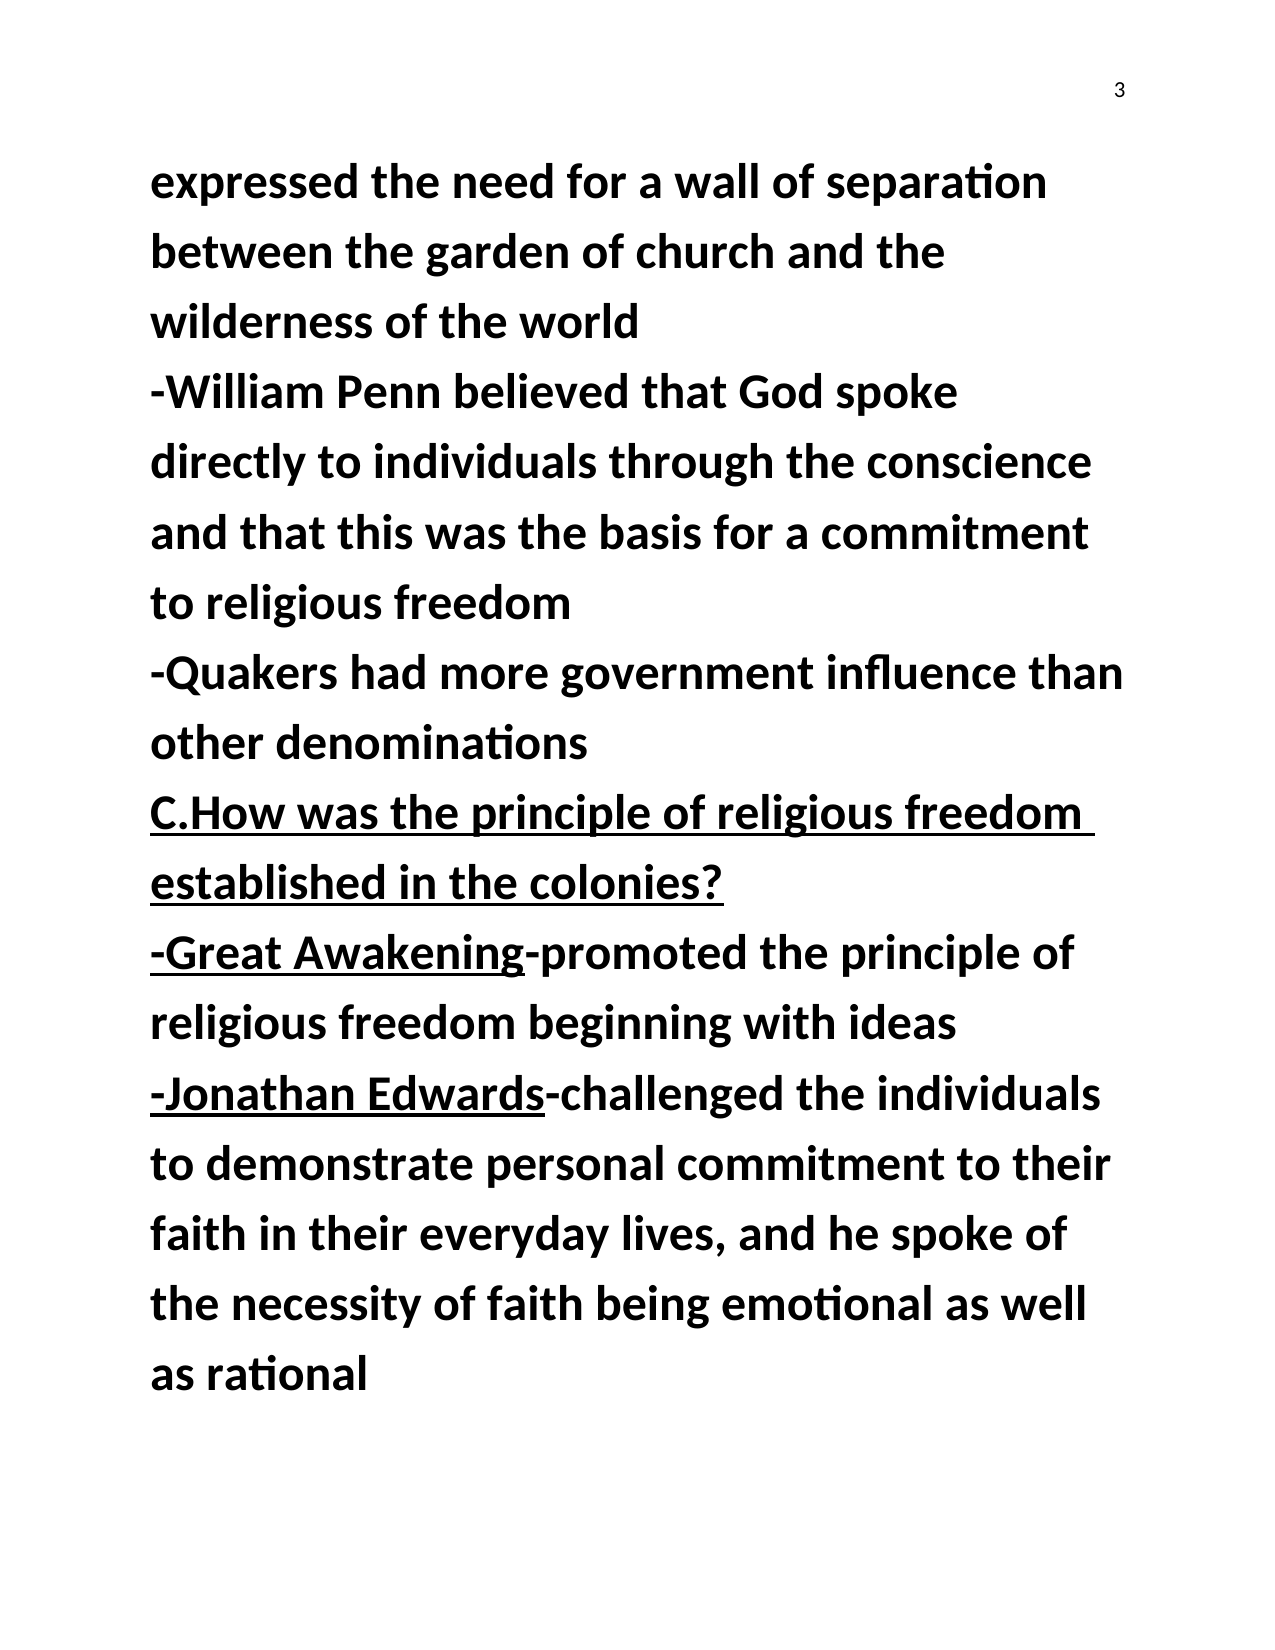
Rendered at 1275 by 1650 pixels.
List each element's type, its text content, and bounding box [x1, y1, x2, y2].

text C.How was the principle of religious freedom established in the colonies? [150, 781, 1125, 912]
text -William Penn believed that God spoke directly to individuals through the conscience and that this was the basis for a commitment to religious freedom [150, 360, 1125, 632]
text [150, 150, 1125, 351]
text -Great Awakening-promoted the principle of religious freedom beginning with ideas [150, 921, 1125, 1052]
text -Jonathan Edwards-challenged the individuals to demonstrate personal commitment to their faith in their everyday lives, and he spoke of the necessity of faith being emotional as well as rational [150, 1061, 1125, 1403]
text -Quakers had more government influence than other denominations [150, 641, 1125, 772]
